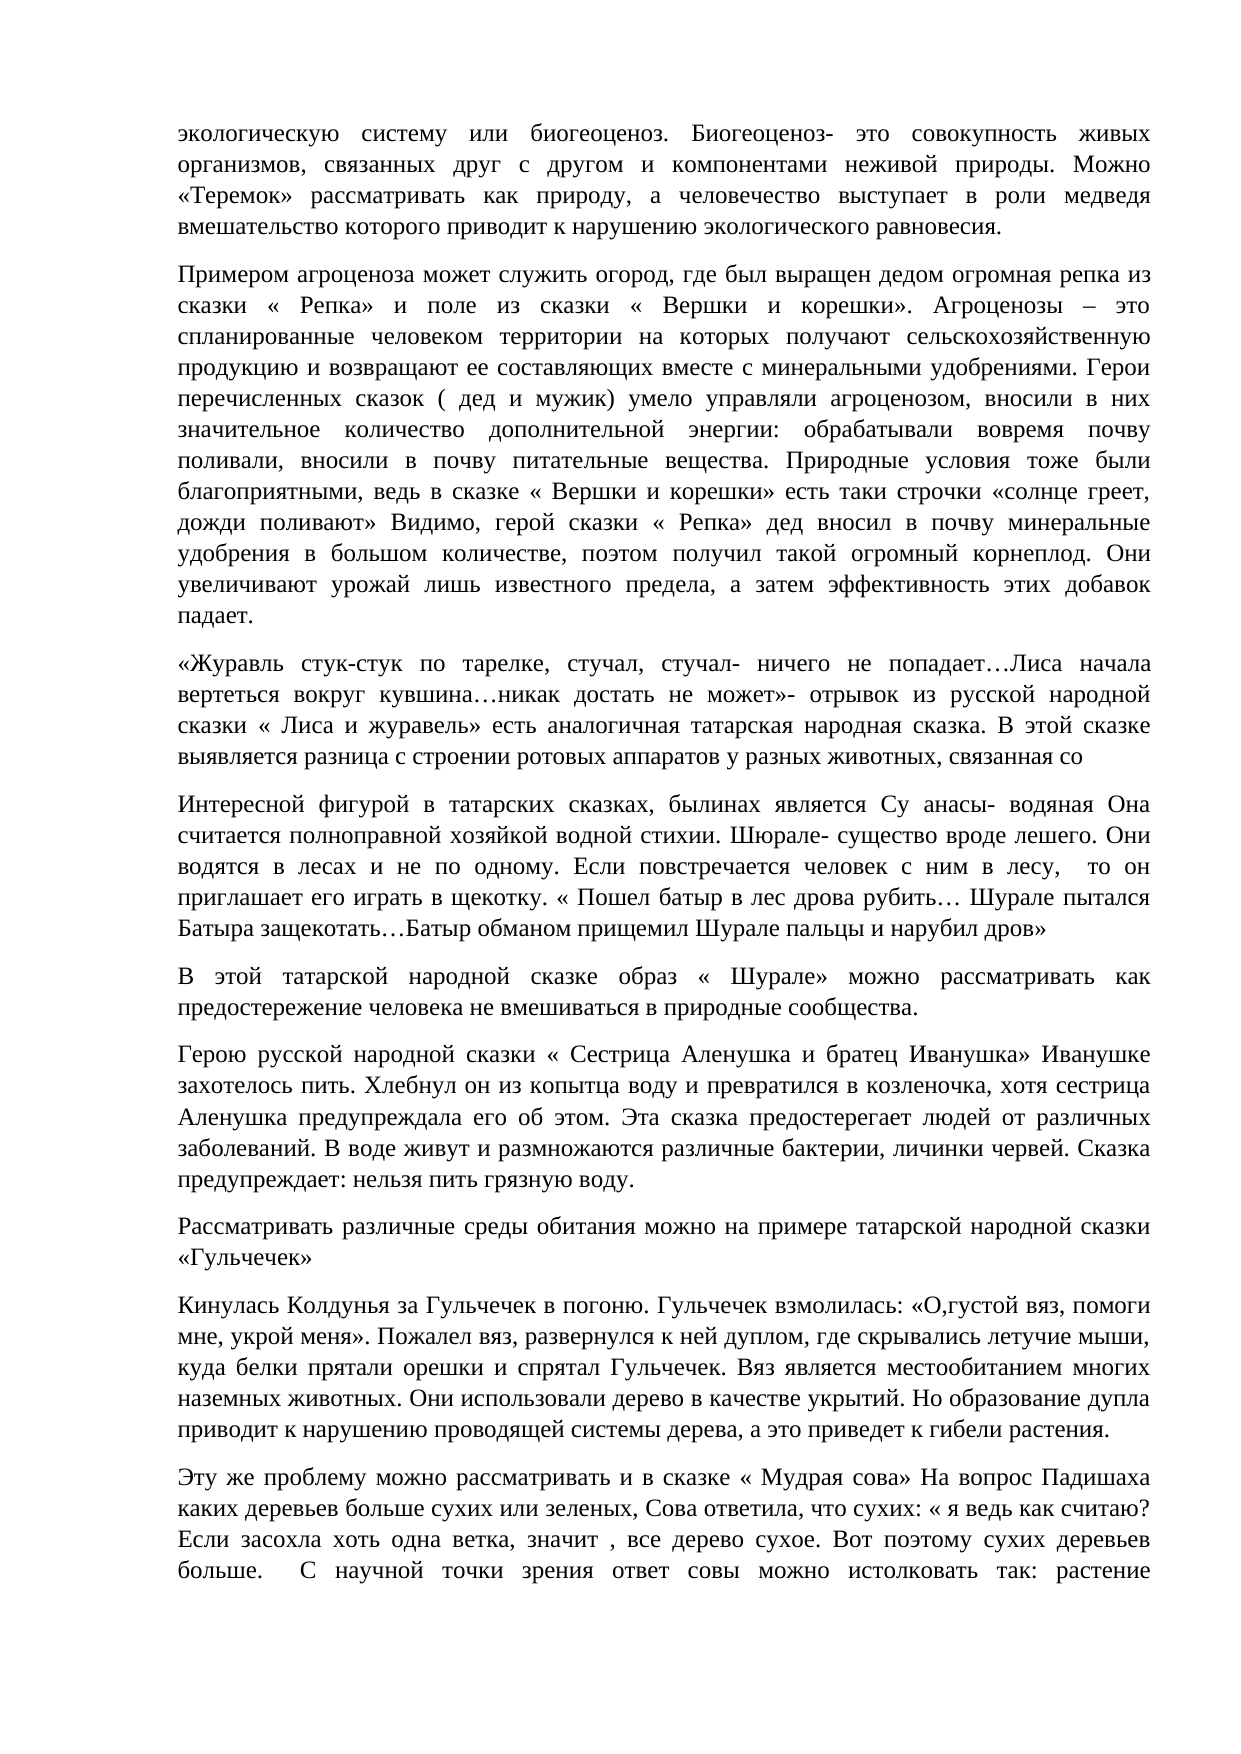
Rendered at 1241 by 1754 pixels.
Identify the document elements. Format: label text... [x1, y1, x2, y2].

text Рассматривать различные среды обитания можно на примере татарской народной сказки «Гульчечек» [177, 1211, 1152, 1271]
text «Журавль стук-стук по тарелке, стучал, стучал- ничего не попадает…Лиса начала вертеться вокруг кувшина…никак достать не может»- отрывок из русской народной сказки « Лиса и журавель» есть аналогичная татарская народная сказка. В этой сказке выявляется разница с строении ротовых аппаратов у разных животных, связанная со [177, 648, 1152, 770]
text B этой татарской народной сказке образ « Шурале» можно рассматривать как предостережение человека не вмешиваться в природные сообщества. [177, 961, 1152, 1021]
text Примером агроценоза может служить огород, где был выращен дедом огромная репка из сказки « Репка» и поле из сказки « Вершки и корешки». Агроценозы – это спланированные человеком территории на которых получают сельскохозяйственную продукцию и возвращают ее составляющих вместе с минеральными удобрениями. Герои перечисленных сказок ( дед и мужик) умело управляли агроценозом, вносили в них значительное количество дополнительной энергии: обрабатывали вовремя почву поливали, вносили в почву питательные вещества. Природные условия тоже были благоприятными, ведь в сказке « Вершки и корешки» есть таки строчки «солнце греет, дожди поливают» Видимо, герой сказки « Репка» дед вносил в почву минеральные удобрения в большом количестве, поэтом получил такой огромный корнеплод. Они увеличивают урожай лишь известного предела, а затем эффективность этих добавок падает. [177, 259, 1152, 629]
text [177, 1462, 1152, 1584]
text Интересной фигурой в татарских сказках, былинах является Су анасы- водяная Она считается полноправной хозяйкой водной стихии. Шюрале- существо вроде лешего. Они водятся в лесах и не по одному. Если повстречается человек с ним в лесу, то он приглашает его играть в щекотку. « Пошел батыр в лес дрова рубить… Шурале пытался Батыра защекотать…Батыр обманом прищемил Шурале пальцы и нарубил дров» [177, 789, 1152, 942]
text Герою русской народной сказки « Сестрица Аленушка и братец Иванушка» Иванушке захотелось пить. Хлебнул он из копытца воду и превратился в козленочка, хотя сестрица Аленушка предупреждала его об этом. Эта сказка предостерегает людей от различных заболеваний. В воде живут и размножаются различные бактерии, личинки червей. Сказка предупреждает: нельзя пить грязную воду. [177, 1039, 1152, 1192]
text Кинулась Колдунья за Гульчечек в погоню. Гульчечек взмолилась: «О,густой вяз, помоги мне, укрой меня». Пожалел вяз, развернулся к ней дуплом, где скрывались летучие мыши, куда белки прятали орешки и спрятал Гульчечек. Вяз является местообитанием многих наземных животных. Они использовали дерево в качестве укрытий. Но образование дупла приводит к нарушению проводящей системы дерева, а это приведет к гибели растения. [177, 1290, 1152, 1443]
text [177, 118, 1152, 240]
